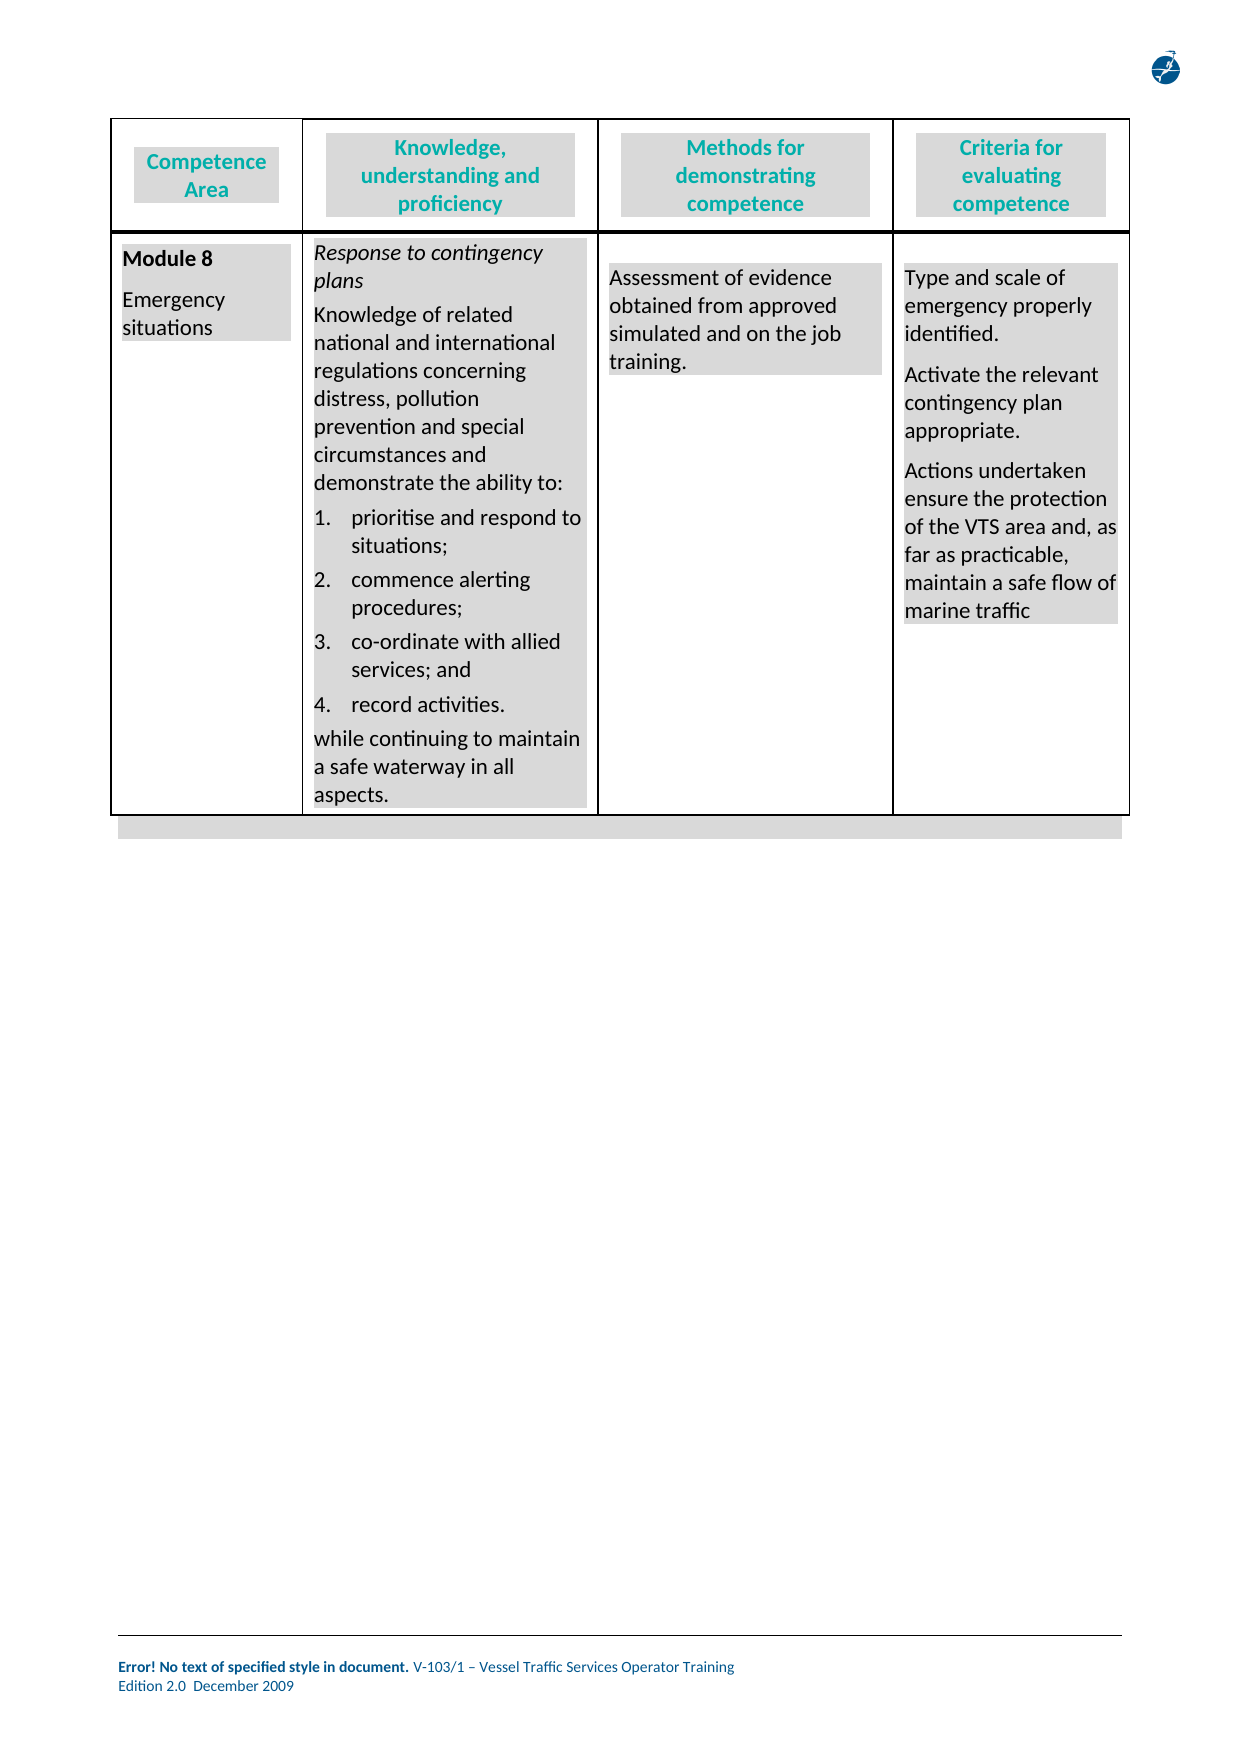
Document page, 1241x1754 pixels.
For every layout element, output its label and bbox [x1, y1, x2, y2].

picture [1120, 0, 1239, 119]
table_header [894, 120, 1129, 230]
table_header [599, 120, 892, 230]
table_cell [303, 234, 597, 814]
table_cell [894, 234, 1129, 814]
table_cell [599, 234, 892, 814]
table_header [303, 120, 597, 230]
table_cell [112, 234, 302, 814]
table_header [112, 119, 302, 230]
